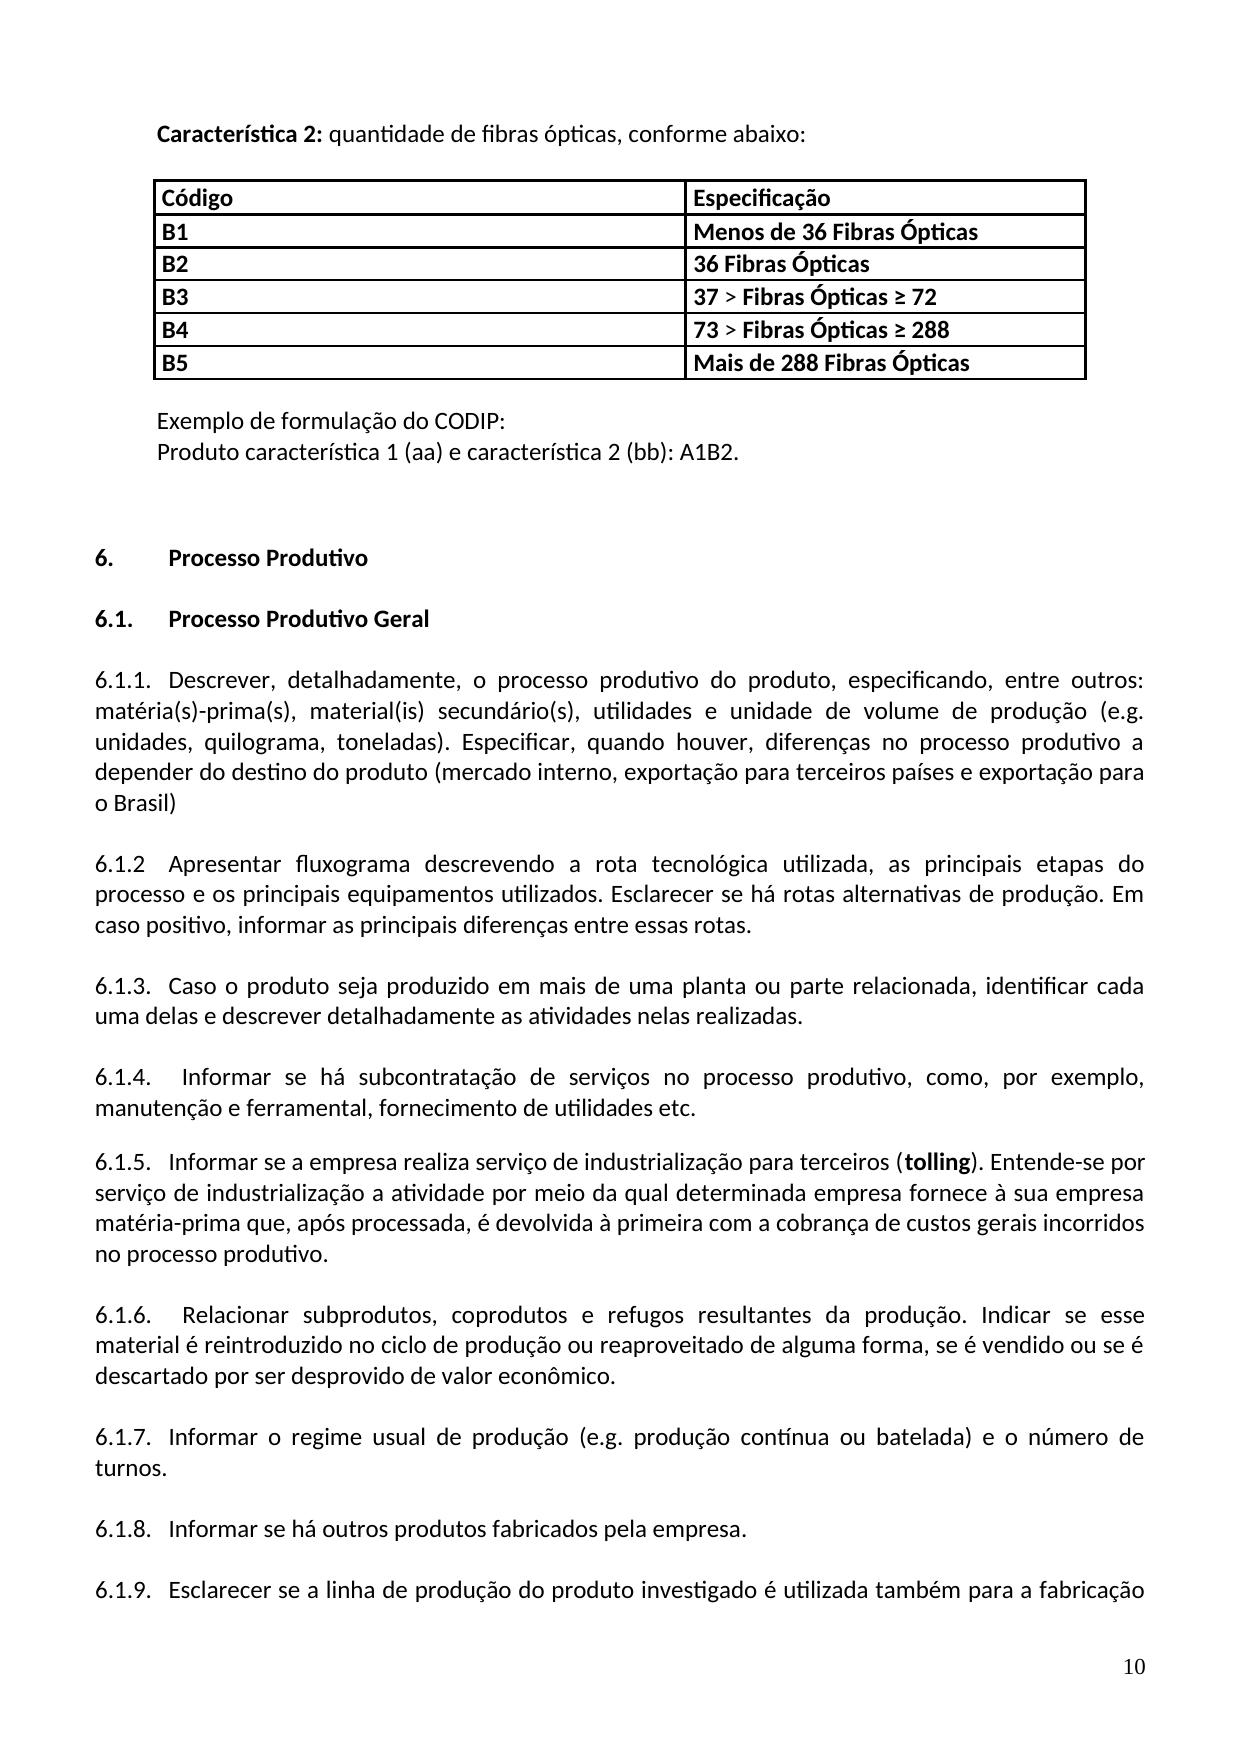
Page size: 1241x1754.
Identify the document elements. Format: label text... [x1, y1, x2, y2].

text 6.1.5. Informar se a empresa realiza serviço de industrialização para terceiros (tolling). Entende-se por serviço de industrialização a atividade por meio da qual determinada empresa fornece à sua empresa matéria-prima que, após processada, é devolvida à primeira com a cobrança de custos gerais incorridos no processo produtivo. [94, 1146, 1146, 1268]
text 6.1.4. Informar se há subcontratação de serviços no processo produtivo, como, por exemplo, manutenção e ferramental, fornecimento de utilidades etc. [94, 1061, 1146, 1122]
text 6.1.1. Descrever, detalhadamente, o processo produtivo do produto, especificando, entre outros: matéria(s)-prima(s), material(is) secundário(s), utilidades e unidade de volume de produção (e.g. unidades, quilograma, toneladas). Especificar, quando houver, diferenças no processo produtivo a depender do destino do produto (mercado interno, exportação para terceiros países e exportação para o Brasil) [94, 664, 1146, 817]
table_cell B2 [156, 249, 684, 279]
text 6.1.3. Caso o produto seja produzido em mais de uma planta ou parte relacionada, identificar cada uma delas e descrever detalhadamente as atividades nelas realizadas. [94, 970, 1146, 1031]
table_cell B3 [156, 281, 684, 312]
text 6.1.6. Relacionar subprodutos, coprodutos e refugos resultantes da produção. Indicar se esse material é reintroduzido no ciclo de produção ou reaproveitado de alguma forma, se é vendido ou se é descartado por ser desprovido de valor econômico. [95, 1299, 1146, 1391]
subtitle 6. Processo Produtivo [94, 542, 1146, 573]
text Característica 2: quantidade de fibras ópticas, conforme abaixo: [94, 118, 1166, 149]
table_cell Menos de 36 Fibras Ópticas [687, 216, 1084, 246]
table_cell B4 [156, 314, 684, 345]
text 6.1. Processo Produtivo Geral [94, 603, 1146, 634]
text Exemplo de formulação do CODIP: [94, 405, 1166, 436]
table_header Código [156, 182, 684, 213]
table_header Especificação [687, 182, 1084, 213]
text 6.1.2 Apresentar fluxograma descrevendo a rota tecnológica utilizada, as principais etapas do processo e os principais equipamentos utilizados. Esclarecer se há rotas alternativas de produção. Em caso positivo, informar as principais diferenças entre essas rotas. [94, 848, 1146, 939]
table_cell B5 [156, 347, 684, 378]
text Produto característica 1 (aa) e característica 2 (bb): A1B2. [94, 436, 1146, 466]
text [95, 1574, 1146, 1604]
table_cell 37 > Fibras Ópticas ≥ 72 [687, 281, 1084, 312]
table_cell 73 > Fibras Ópticas ≥ 288 [687, 314, 1084, 345]
text 6.1.7. Informar o regime usual de produção (e.g. produção contínua ou batelada) e o número de turnos. [95, 1421, 1146, 1482]
table_cell Mais de 288 Fibras Ópticas [687, 347, 1084, 378]
table_cell B1 [156, 216, 684, 246]
text 6.1.8. Informar se há outros produtos fabricados pela empresa. [95, 1513, 1146, 1543]
table_cell 36 Fibras Ópticas [687, 249, 1084, 279]
